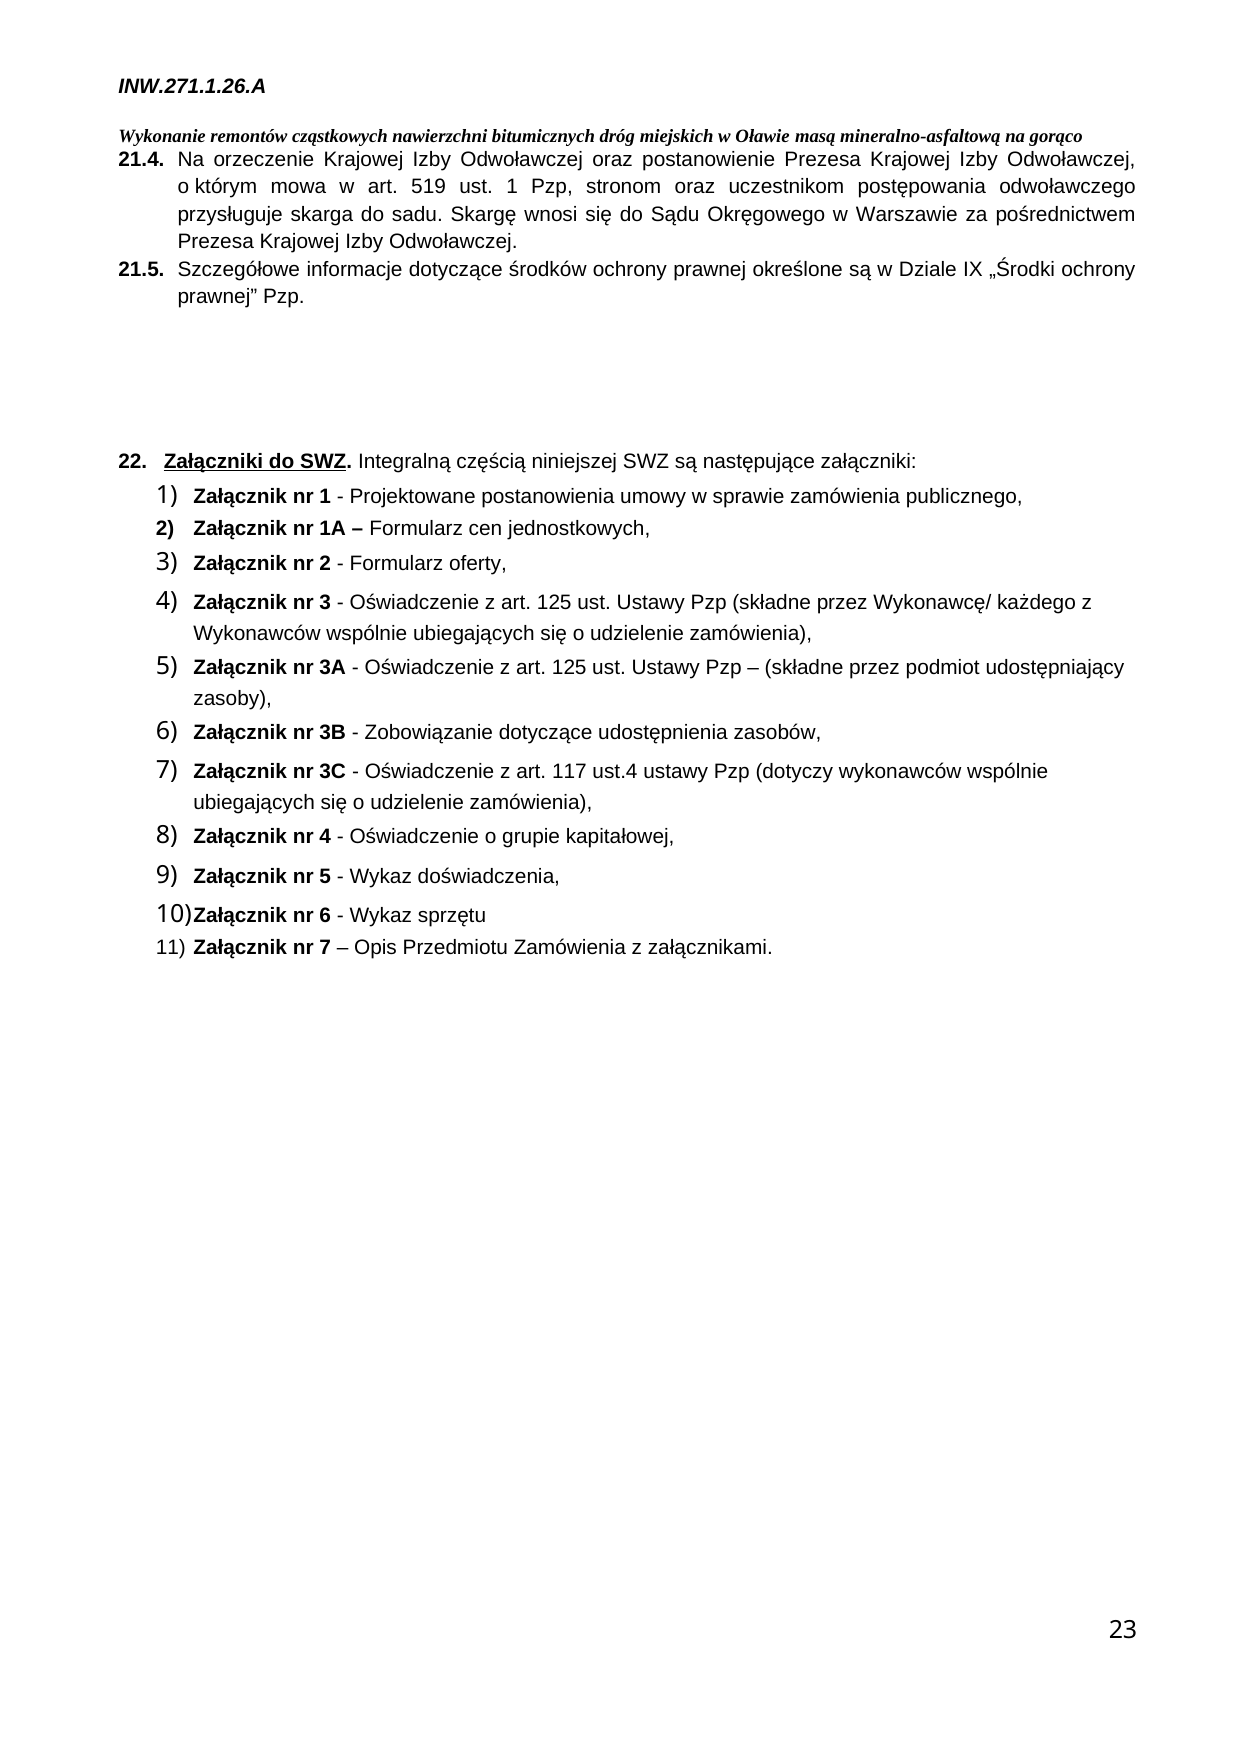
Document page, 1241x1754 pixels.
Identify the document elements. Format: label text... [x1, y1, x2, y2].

list Załączniki do SWZ. Integralną częścią niniejszej SWZ są następujące załączniki: [118, 449, 1137, 473]
list Załącznik nr 3A - Oświadczenie z art. 125 ust. Ustawy Pzp – (składne przez podmiot udostępniający zasoby), [156, 648, 1137, 709]
list Załącznik nr 3 - Oświadczenie z art. 125 ust. Ustawy Pzp (składne przez Wykonawcę/ każdego z Wykonawców wspólnie ubiegających się o udzielenie zamówienia), [156, 583, 1137, 644]
list Szczegółowe informacje dotyczące środków ochrony prawnej określone są w Dziale IX „Środki ochrony prawnej” Pzp. [118, 257, 1137, 308]
list Załącznik nr 3B - Zobowiązanie dotyczące udostępnienia zasobów, [156, 713, 1137, 747]
list Załącznik nr 1 - Projektowane postanowienia umowy w sprawie zamówienia publicznego, [156, 477, 1137, 511]
list Załącznik nr 7 – Opis Przedmiotu Zamówienia z załącznikami. [156, 935, 1137, 959]
list Załącznik nr 6 - Wykaz sprzętu [156, 896, 1137, 929]
list Załącznik nr 2 - Formularz oferty, [156, 543, 1137, 578]
list Załącznik nr 1A – Formularz cen jednostkowych, [156, 516, 1137, 540]
list Załącznik nr 3C - Oświadczenie z art. 117 ust.4 ustawy Pzp (dotyczy wykonawców wspólnie ubiegających się o udzielenie zamówienia), [156, 752, 1137, 814]
list Załącznik nr 5 - Wykaz doświadczenia, [156, 856, 1137, 890]
list Na orzeczenie Krajowej Izby Odwoławczej oraz postanowienie Prezesa Krajowej Izby Odwoławczej, o którym mowa w art. 519 ust. 1 Pzp, stronom oraz uczestnikom postępowania odwoławczego przysługuje skarga do sadu. Skargę wnosi się do Sądu Okręgowego w Warszawie za pośrednictwem Prezesa Krajowej Izby Odwoławczej. [118, 147, 1137, 253]
list Załącznik nr 4 - Oświadczenie o grupie kapitałowej, [156, 817, 1137, 851]
